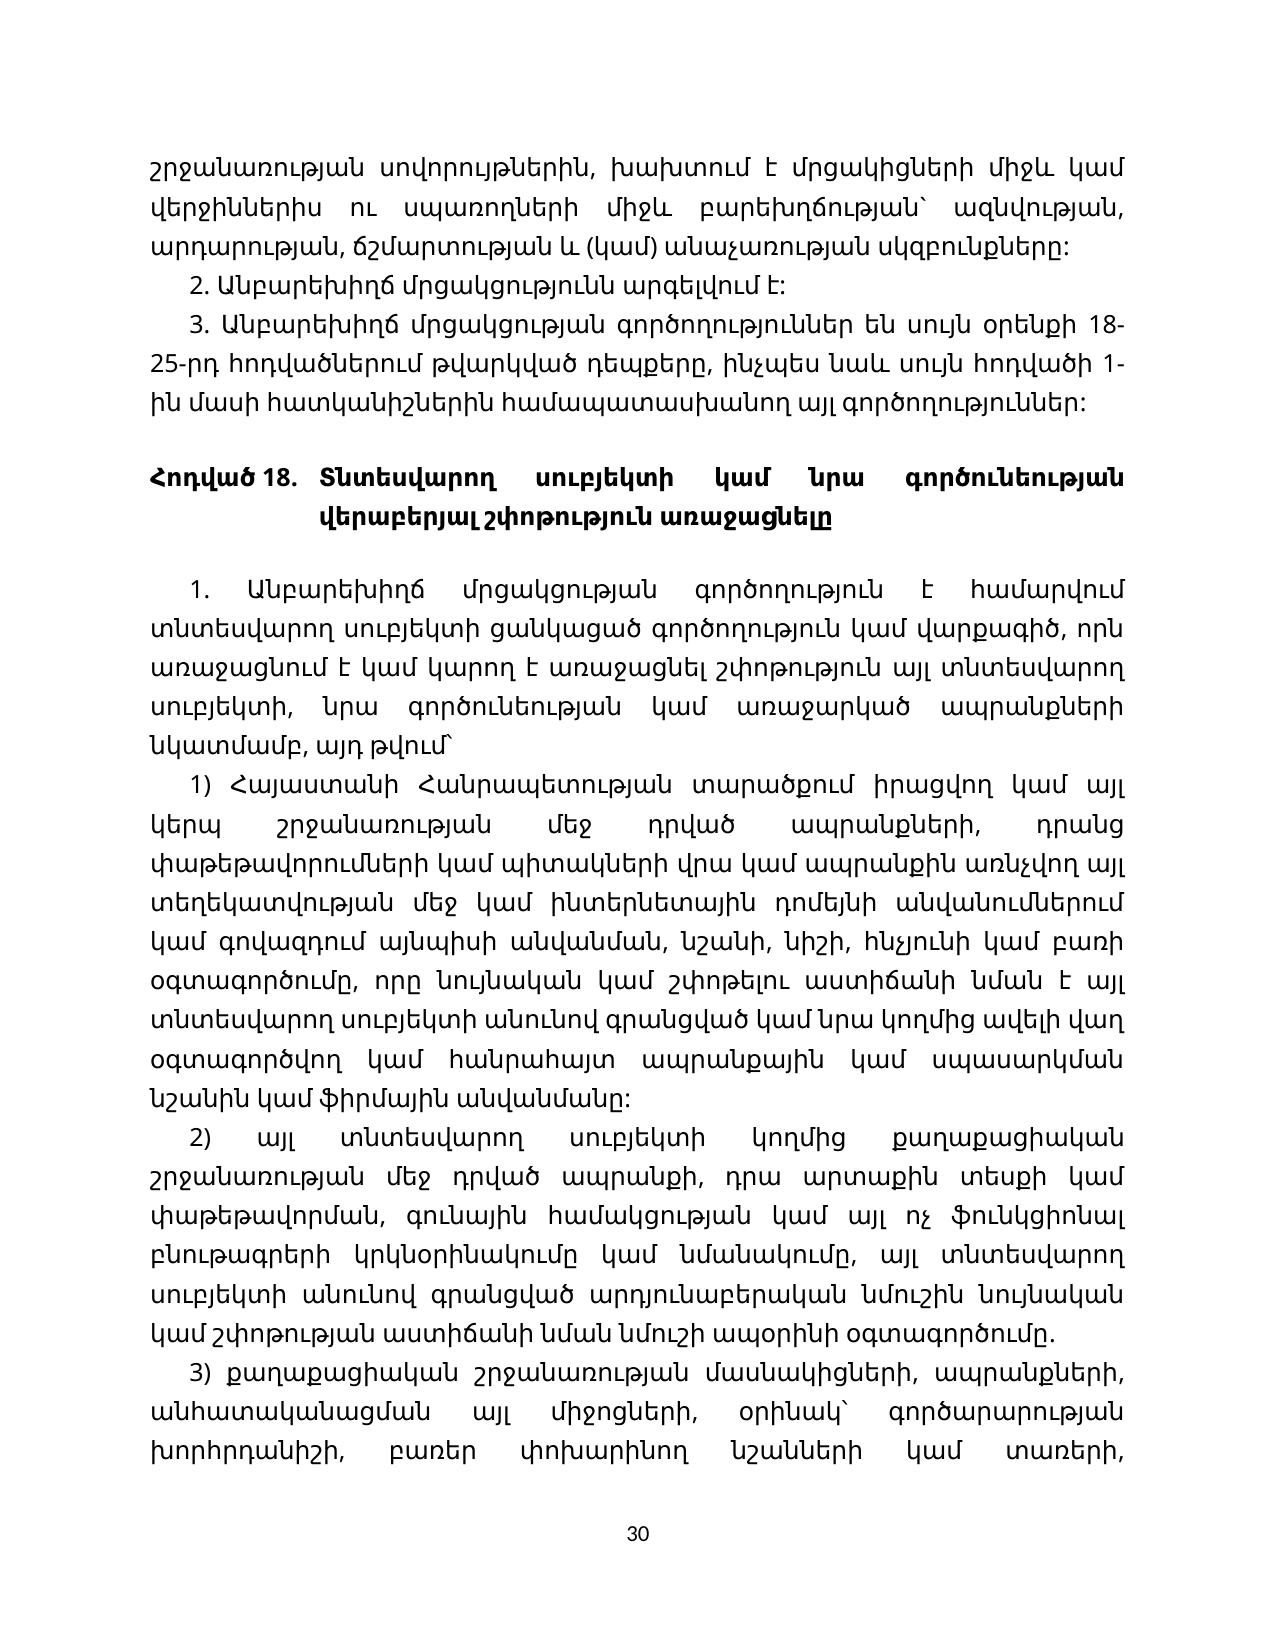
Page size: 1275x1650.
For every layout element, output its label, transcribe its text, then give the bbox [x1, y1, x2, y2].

table_header Տնտեսվարող սուբյեկտի կամ նրա գործունեության վերաբերյալ շփոթություն առաջացնելը [319, 459, 1125, 536]
table_header Հոդված 18. [150, 459, 319, 536]
text 1) Հայաստանի Հանրապետության տարածքում իրացվող կամ այլ կերպ շրջանառության մեջ դրված ապրանքների, դրանց փաթեթավորումների կամ պիտակների վրա կամ ապրանքին առնչվող այլ տեղեկատվության մեջ կամ ինտերնետային դոմեյնի անվանումներում կամ գովազդում այնպիսի անվանման, նշանի, նիշի, հնչյունի կամ բառի օգտագործումը, որը նույնական կամ շփոթելու աստիճանի նման է այլ տնտեսվարող սուբյեկտի անունով գրանցված կամ նրա կողմից ավելի վաղ օգտագործվող կամ հանրահայտ ապրանքային կամ սպասարկման նշանին կամ ֆիրմային անվանմանը: [150, 767, 1125, 1114]
text 2) այլ տնտեսվարող սուբյեկտի կողմից քաղաքացիական շրջանառության մեջ դրված ապրանքի, դրա արտաքին տեսքի կամ փաթեթավորման, գունային համակցության կամ այլ ոչ ֆունկցիոնալ բնութագրերի կրկնօրինակումը կամ նմանակումը, այլ տնտեսվարող սուբյեկտի անունով գրանցված արդյունաբերական նմուշին նույնական կամ շփոթության աստիճանի նման նմուշի ապօրինի օգտագործումը. [150, 1119, 1125, 1349]
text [150, 150, 1125, 262]
text 3. Անբարեխիղճ մրցակցության գործողություններ են սույն օրենքի 18-25-րդ հոդվածներում թվարկված դեպքերը, ինչպես նաև սույն հոդվածի 1-ին մասի հատկանիշներին համապատասխանող այլ գործողություններ: [150, 307, 1125, 419]
text 1. Անբարեխիղճ մրցակցության գործողություն է համարվում տնտեսվարող սուբյեկտի ցանկացած գործողություն կամ վարքագիծ, որն առաջացնում է կամ կարող է առաջացնել շփոթություն այլ տնտեսվարող սուբյեկտի, նրա գործունեության կամ առաջարկած ապրանքների նկատմամբ, այդ թվում՝ [150, 571, 1125, 762]
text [150, 1354, 1125, 1467]
text 2. Անբարեխիղճ մրցակցությունն արգելվում է: [150, 267, 1125, 302]
